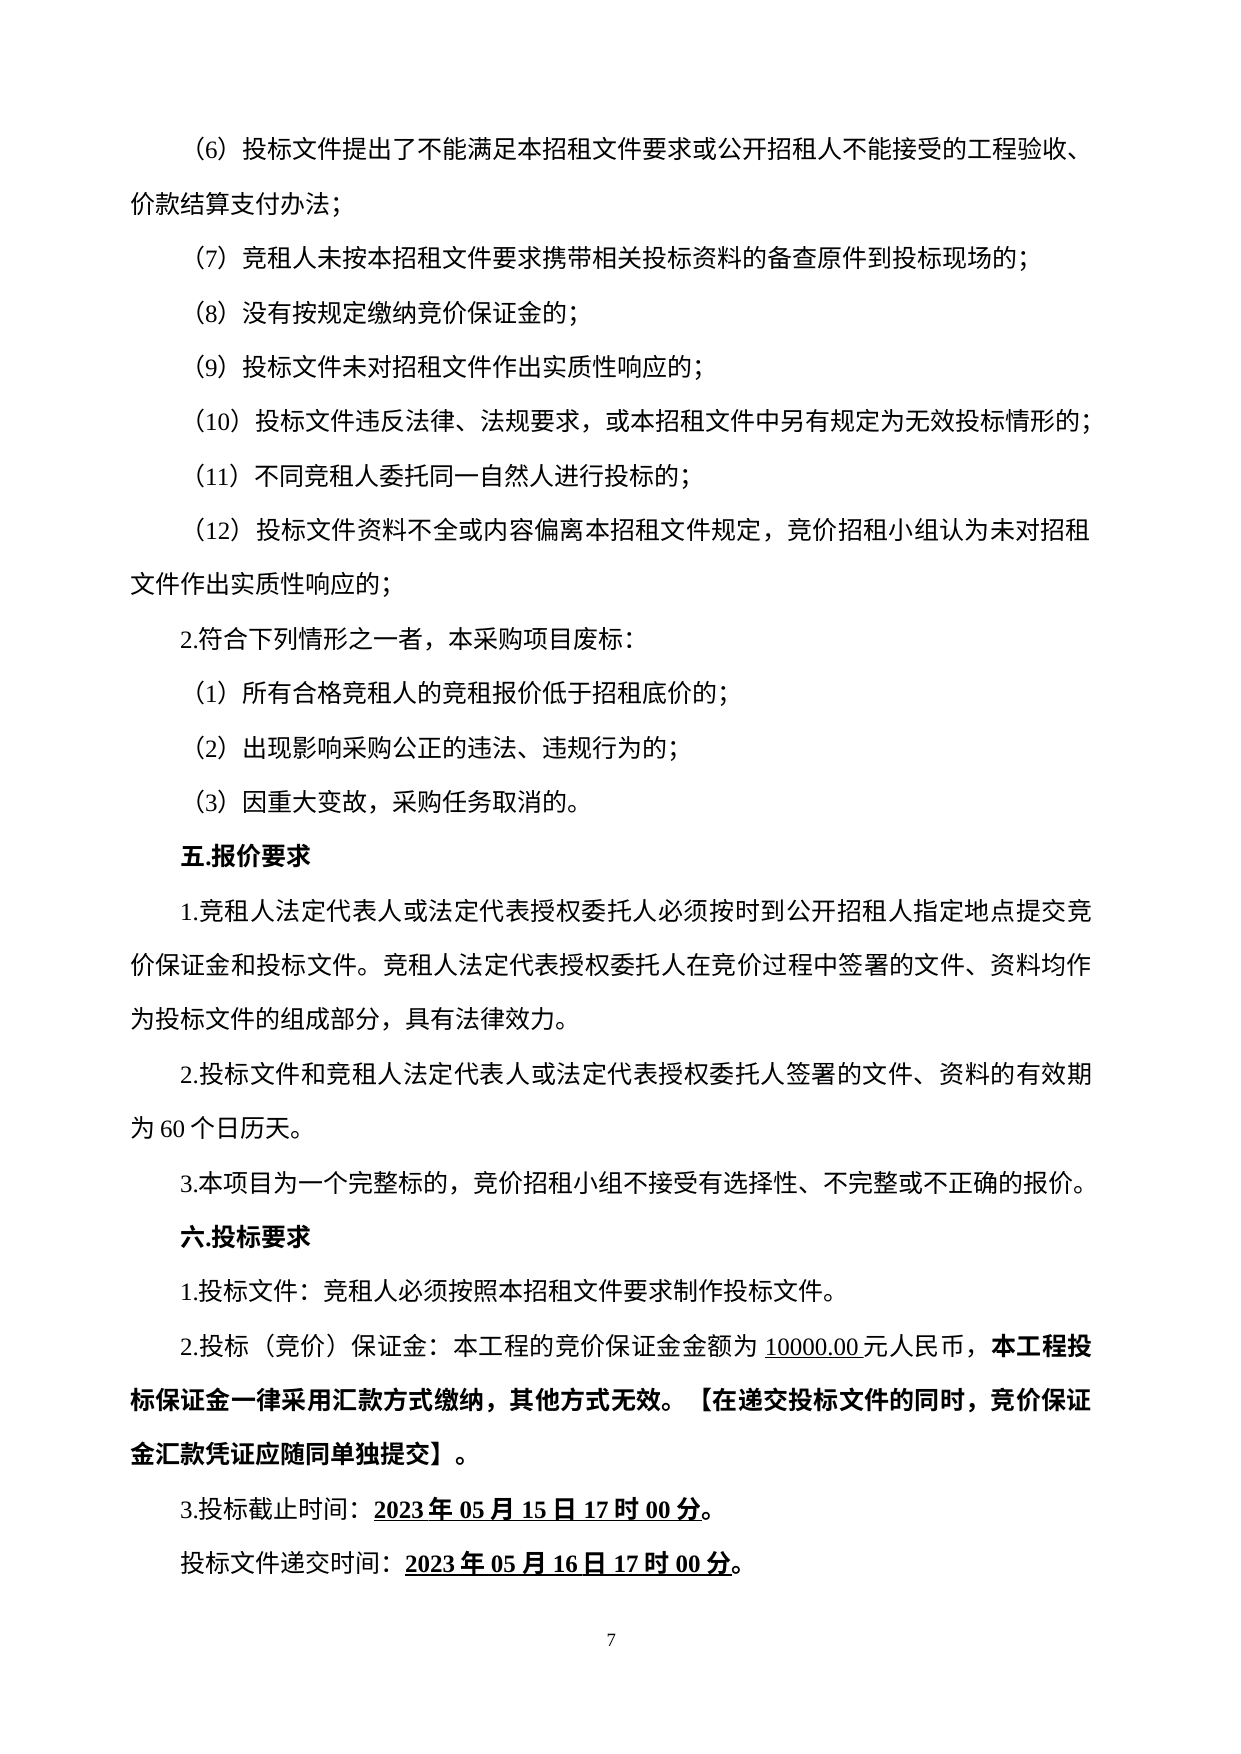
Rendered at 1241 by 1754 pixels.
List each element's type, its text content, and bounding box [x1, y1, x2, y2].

text 2.符合下列情形之一者，本采购项目废标： [130, 619, 1092, 656]
text （7）竞租人未按本招租文件要求携带相关投标资料的备查原件到投标现场的； [130, 239, 1092, 275]
text 五.报价要求 [130, 837, 1092, 873]
text （11）不同竞租人委托同一自然人进行投标的； [130, 456, 1092, 492]
text （12）投标文件资料不全或内容偏离本招租文件规定，竞价招租小组认为未对招租文件作出实质性响应的； [130, 511, 1092, 601]
text （10）投标文件违反法律、法规要求，或本招租文件中另有规定为无效投标情形的； [130, 402, 1092, 438]
text （3）因重大变故，采购任务取消的。 [130, 782, 1092, 819]
text （1）所有合格竞租人的竞租报价低于招租底价的； [130, 674, 1092, 710]
text （9）投标文件未对招租文件作出实质性响应的； [130, 347, 1092, 384]
text 3.投标截止时间：2023年 05 月 15 日 17 时 00 分。 [130, 1489, 1092, 1526]
text 投标文件递交时间：2023年 05 月 16日 17 时 00 分。 [130, 1544, 1092, 1580]
text 2.投标（竞价）保证金：本工程的竞价保证金金额为10000.00元人民币，本工程投标保证金一律采用汇款方式缴纳，其他方式无效。【在递交投标文件的同时，竞价保证金汇款凭证应随同单独提交】。 [130, 1326, 1092, 1471]
text 3.本项目为一个完整标的，竞价招租小组不接受有选择性、不完整或不正确的报价。 [130, 1163, 1092, 1199]
text 1.竞租人法定代表人或法定代表授权委托人必须按时到公开招租人指定地点提交竞价保证金和投标文件。竞租人法定代表授权委托人在竞价过程中签署的文件、资料均作为投标文件的组成部分，具有法律效力。 [130, 891, 1092, 1036]
text （8）没有按规定缴纳竞价保证金的； [130, 293, 1092, 329]
text 六.投标要求 [130, 1217, 1092, 1254]
text （6）投标文件提出了不能满足本招租文件要求或公开招租人不能接受的工程验收、价款结算支付办法； [130, 130, 1092, 221]
text （2）出现影响采购公正的违法、违规行为的； [130, 728, 1092, 764]
text 1.投标文件：竞租人必须按照本招租文件要求制作投标文件。 [130, 1272, 1092, 1308]
text 2.投标文件和竞租人法定代表人或法定代表授权委托人签署的文件、资料的有效期为60个日历天。 [130, 1054, 1092, 1145]
